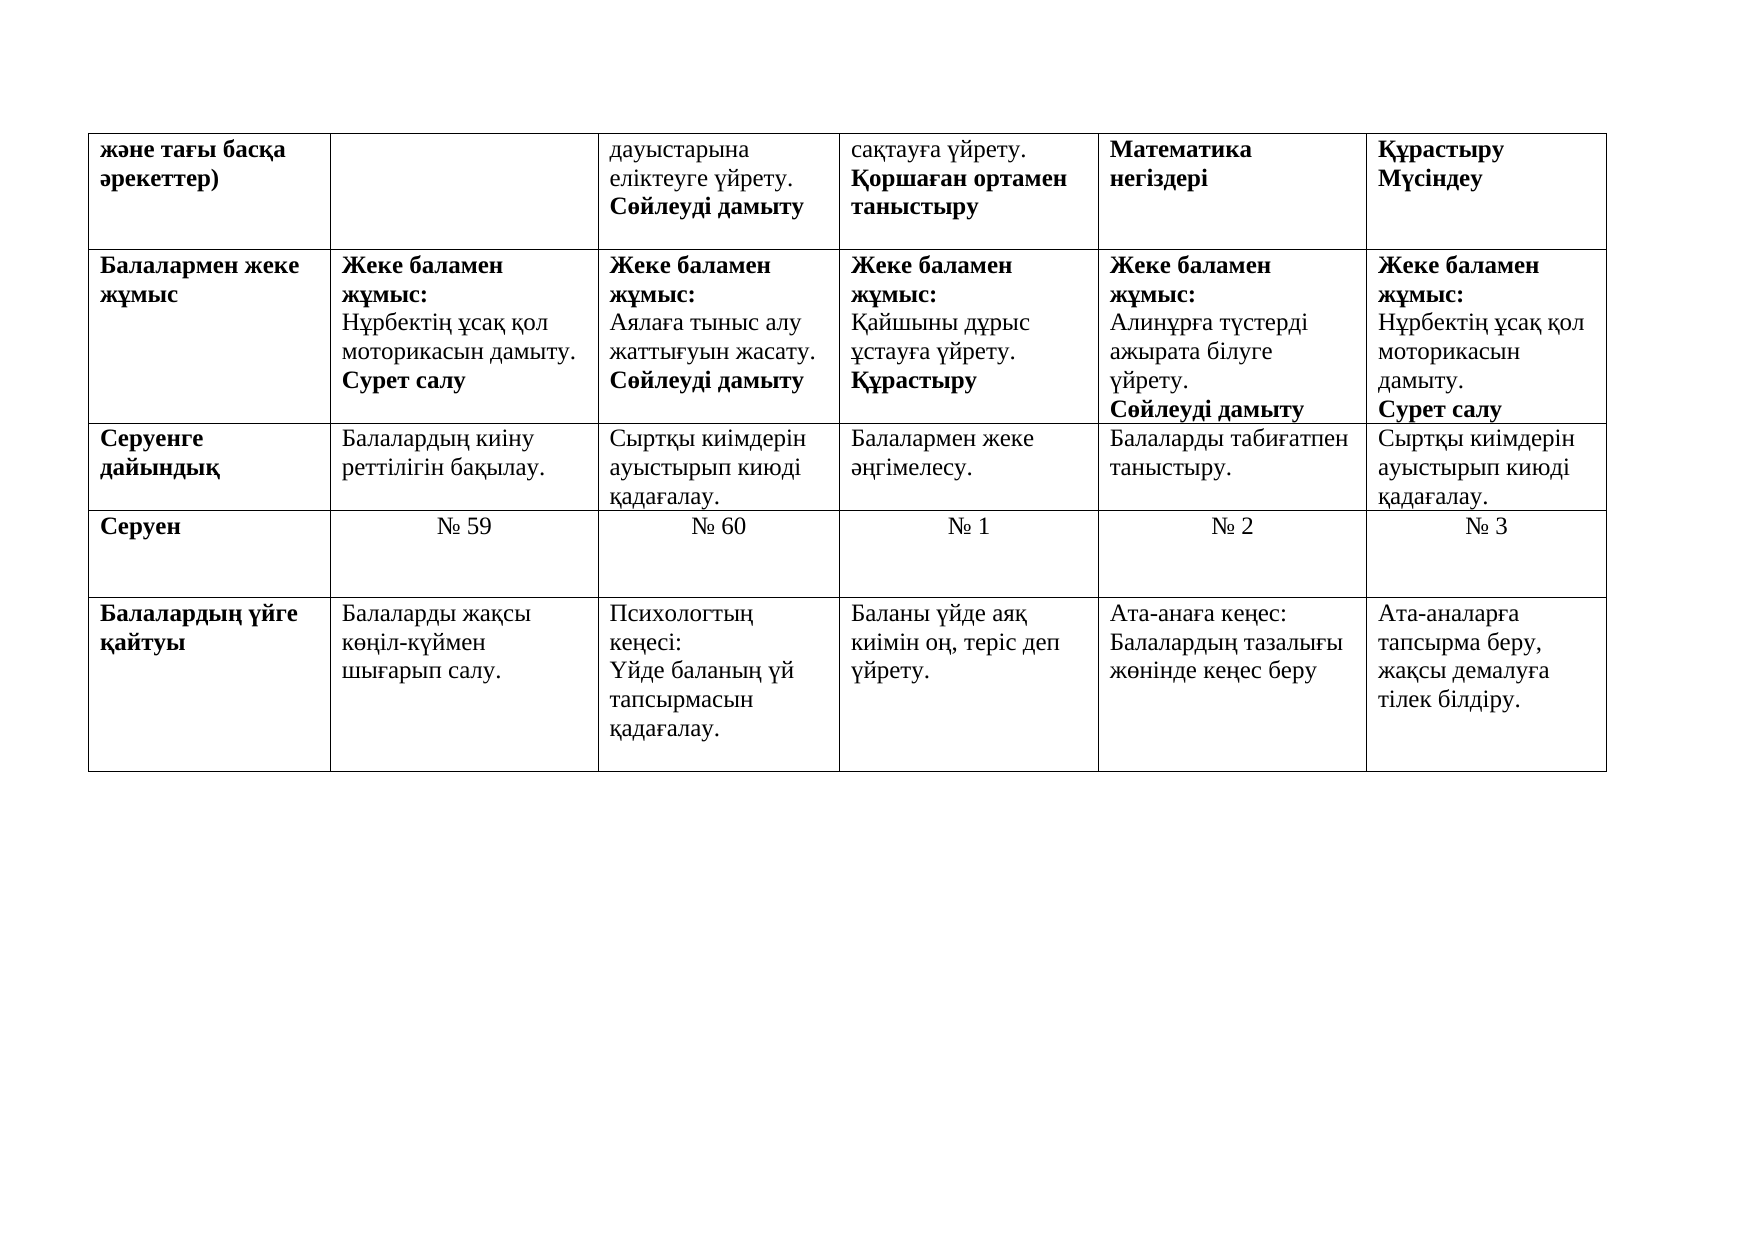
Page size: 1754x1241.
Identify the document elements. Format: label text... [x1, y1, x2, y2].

table_cell Серуен [89, 511, 330, 597]
table_cell Жеке баламен жұмыс: Қайшыны дұрыс ұстауға үйрету. Құрастыру [840, 250, 1098, 422]
table_cell Балаларды жақсы көңіл-күймен шығарып салу. [331, 598, 598, 771]
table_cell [331, 134, 598, 249]
table_cell Балалардың үйге қайтуы [89, 598, 330, 771]
table_cell Балалармен жеке жұмыс [89, 250, 330, 422]
table_cell Балалардың киіну реттілігін бақылау. [331, 424, 598, 510]
table_cell № 2 [1099, 511, 1366, 597]
table_cell Баланы үйде аяқ киімін оң, теріс деп үйрету. [840, 598, 1098, 771]
table_cell Сыртқы киімдерін ауыстырып киюді қадағалау. [1367, 424, 1606, 510]
table_cell № 3 [1367, 511, 1606, 597]
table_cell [1099, 134, 1366, 249]
table_cell Балалармен жеке әңгімелесу. [840, 424, 1098, 510]
table_cell Балаларды табиғатпен таныстыру. [1099, 424, 1366, 510]
table_cell № 1 [840, 511, 1098, 597]
table_cell Сыртқы киімдерін ауыстырып киюді қадағалау. [599, 424, 839, 510]
table_cell Жеке баламен жұмыс: Алинұрға түстерді ажырата білуге үйрету. Сөйлеуді дамыту [1099, 250, 1366, 422]
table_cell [599, 134, 839, 249]
table_cell Ата-аналарға тапсырма беру, жақсы демалуға тілек білдіру. [1367, 598, 1606, 771]
table_cell Жеке баламен жұмыс: Аялаға тыныс алу жаттығуын жасату. Сөйлеуді дамыту [599, 250, 839, 422]
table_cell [840, 134, 1098, 249]
table_cell № 60 [599, 511, 839, 597]
table_cell Ата-анаға кеңес: Балалардың тазалығы жөнінде кеңес беру [1099, 598, 1366, 771]
table_cell Жеке баламен жұмыс: Нұрбектің ұсақ қол моторикасын дамыту. Сурет салу [331, 250, 598, 422]
table_cell Жеке баламен жұмыс: Нұрбектің ұсақ қол моторикасын дамыту. Сурет салу [1367, 250, 1606, 422]
table_cell Серуенге дайындық [89, 424, 330, 510]
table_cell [1367, 134, 1606, 249]
table_cell № 59 [331, 511, 598, 597]
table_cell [89, 134, 330, 249]
table_cell Психологтың кеңесі: Үйде баланың үй тапсырмасын қадағалау. [599, 598, 839, 771]
